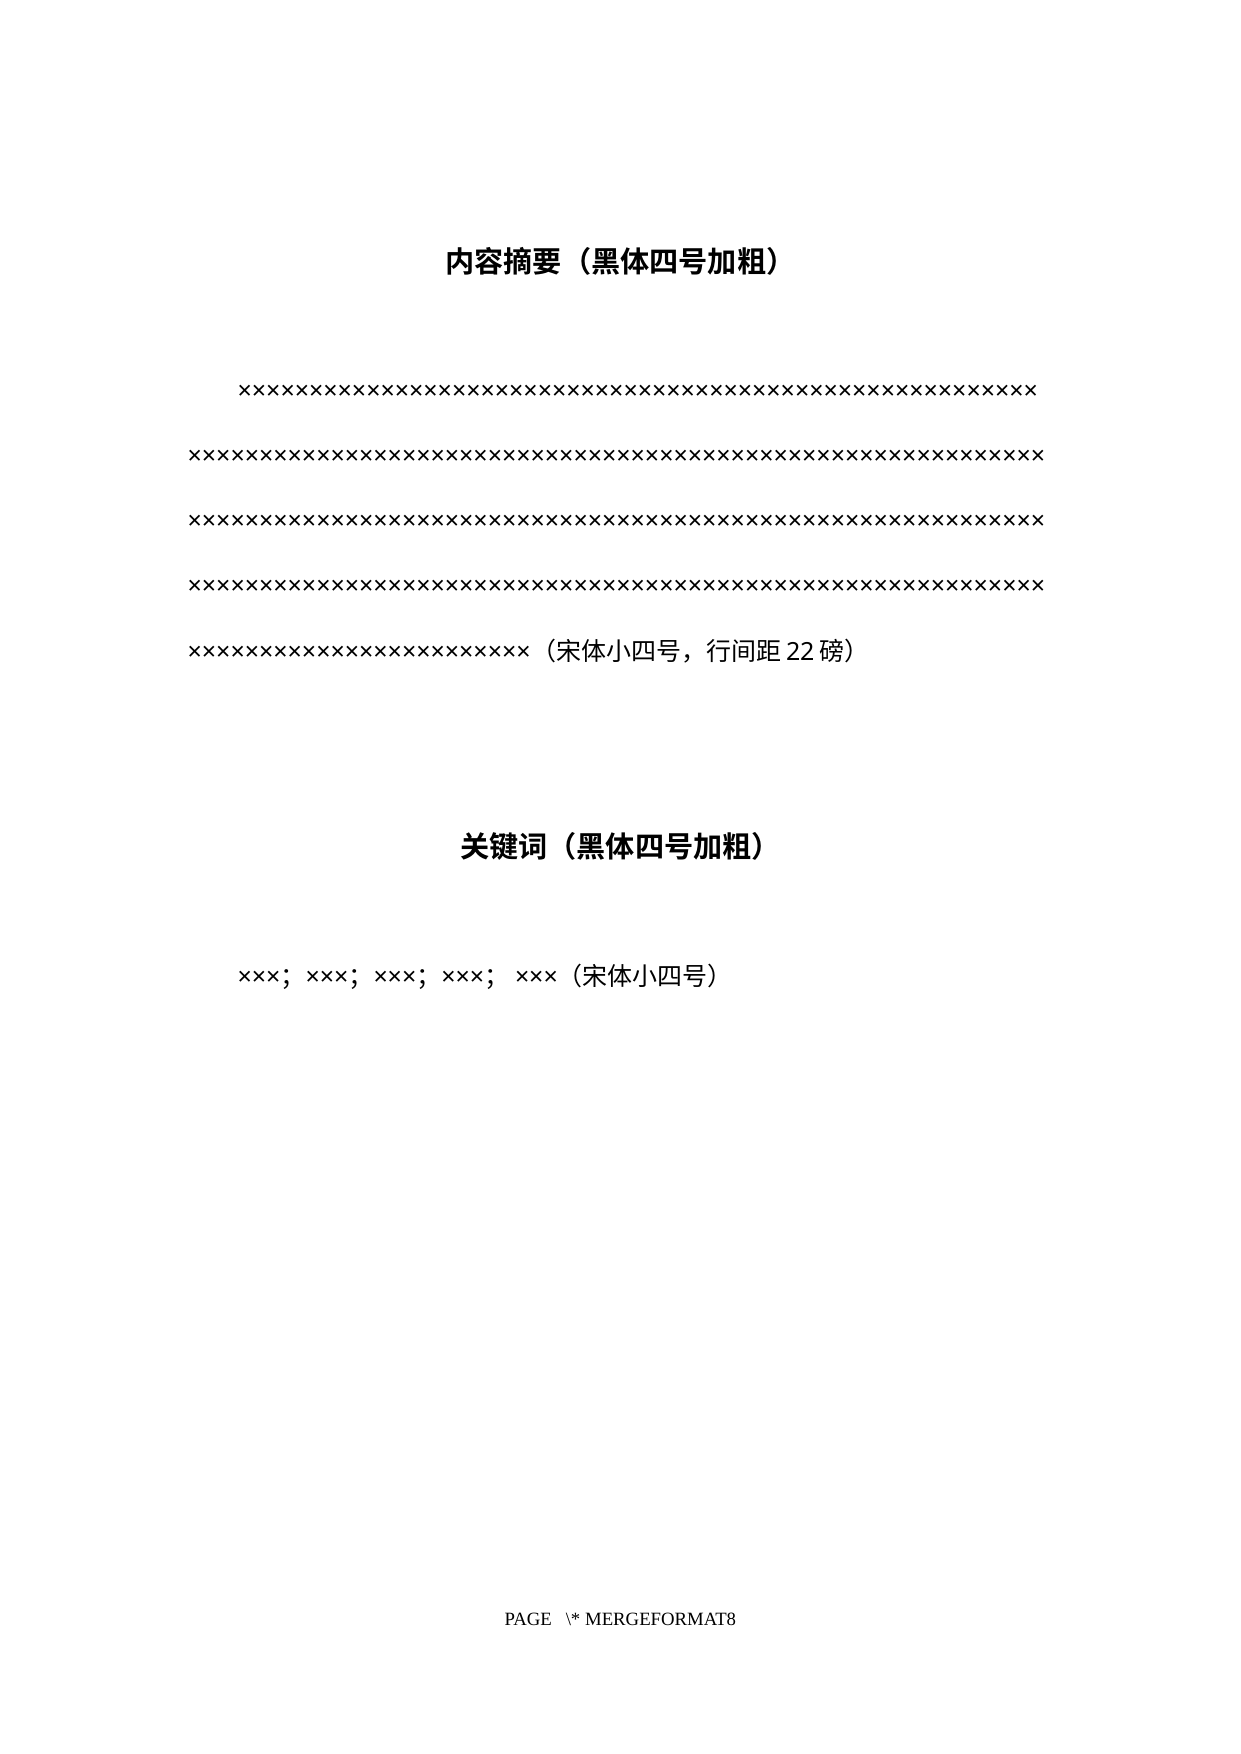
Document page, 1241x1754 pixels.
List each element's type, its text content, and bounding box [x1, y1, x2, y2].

text ×××；×××；×××；×××； ×××（宋体小四号） [187, 942, 1053, 1007]
text ××××××××××××××××××××××××××××××××××××××××××××××××××××××××××××××××××××××××××××××××××××××××××××××××××××××××××××××××××××××××××××××××××××××××××××××××××××××××××××××××××××××××××××××××××××××××××××××××××××××××××××××××××××××××××××××××××××××××××××××××××××××××××××××××××××（宋体小四号，行间距22磅） [187, 357, 1053, 682]
text 关键词（黑体四号加粗） [187, 812, 1053, 877]
text 内容摘要（黑体四号加粗） [187, 227, 1053, 292]
